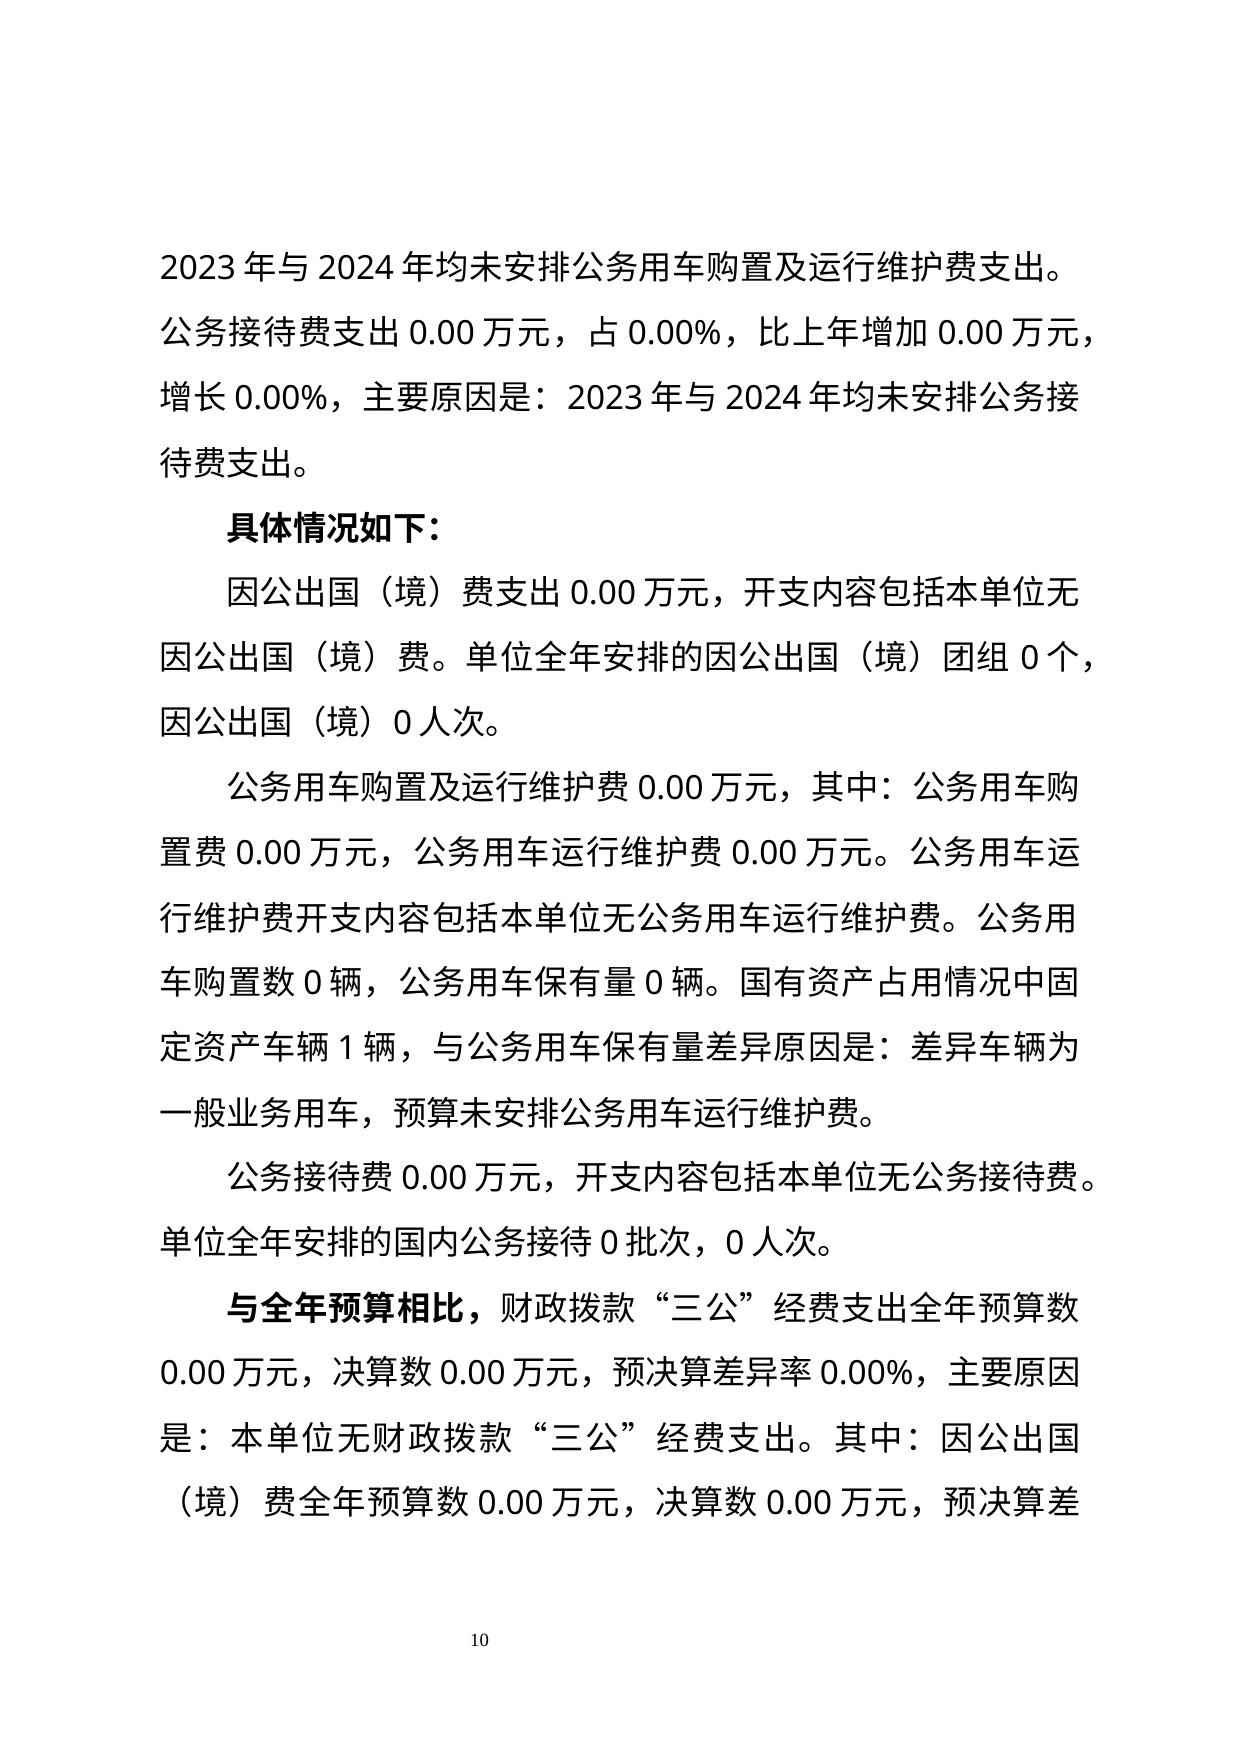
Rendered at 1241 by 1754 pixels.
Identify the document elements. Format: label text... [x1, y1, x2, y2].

text 因公出国（境）费支出0.00万元，开支内容包括本单位无因公出国（境）费。单位全年安排的因公出国（境）团组0个，因公出国（境）0人次。 [159, 558, 1081, 753]
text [159, 1273, 1081, 1533]
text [159, 233, 1081, 493]
text 公务接待费0.00万元，开支内容包括本单位无公务接待费。单位全年安排的国内公务接待0批次，0人次。 [159, 1143, 1081, 1273]
text 具体情况如下： [159, 493, 1081, 558]
text 公务用车购置及运行维护费0.00万元，其中：公务用车购置费0.00万元，公务用车运行维护费0.00万元。公务用车运行维护费开支内容包括本单位无公务用车运行维护费。公务用车购置数0辆，公务用车保有量0辆。国有资产占用情况中固定资产车辆1辆，与公务用车保有量差异原因是：差异车辆为一般业务用车，预算未安排公务用车运行维护费。 [159, 753, 1081, 1143]
